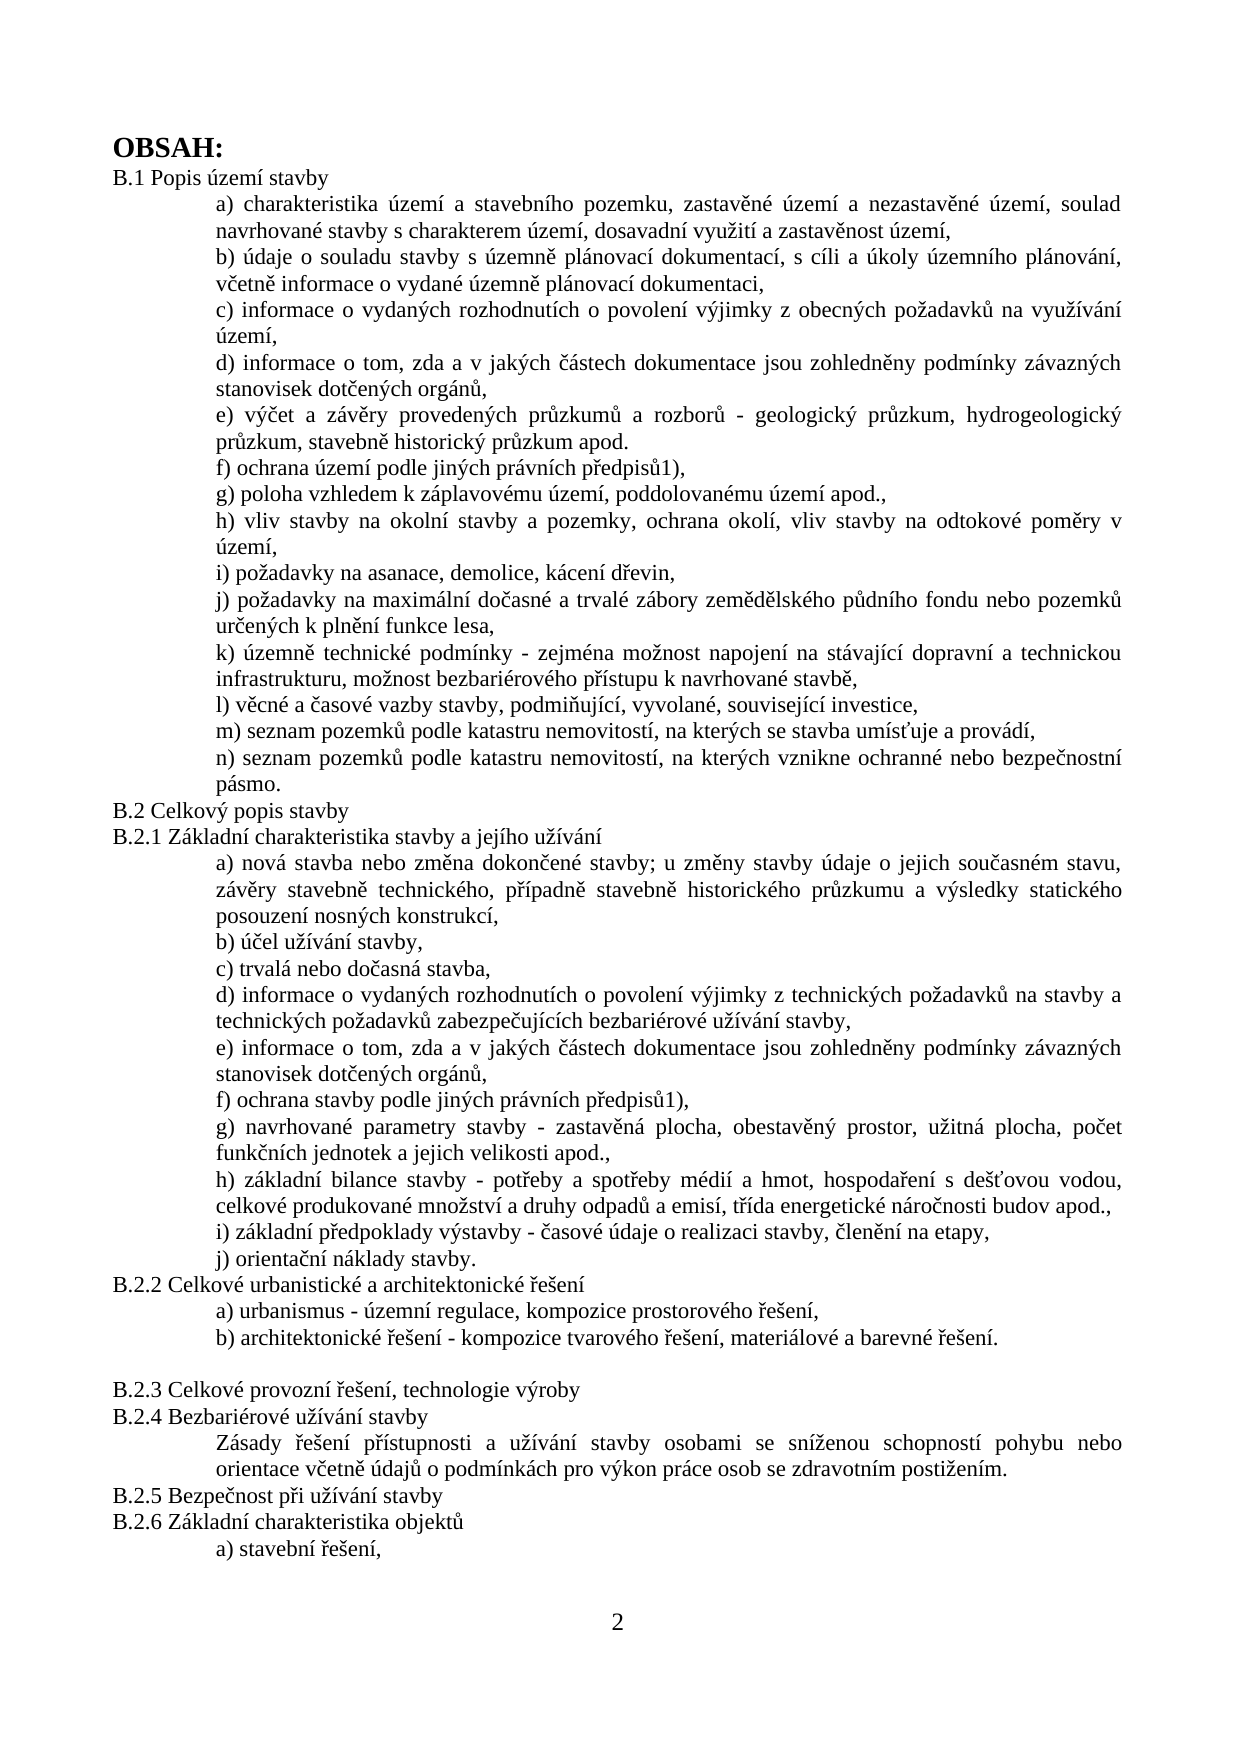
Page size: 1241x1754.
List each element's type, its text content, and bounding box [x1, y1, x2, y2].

text B.2.3 Celkové provozní řešení, technologie výroby [112, 1376, 1123, 1403]
text n) seznam pozemků podle katastru nemovitostí, na kterých vznikne ochranné nebo bezpečnostní pásmo. [216, 744, 1123, 797]
text a) urbanismus - územní regulace, kompozice prostorového řešení, [216, 1297, 1123, 1324]
text h) vliv stavby na okolní stavby a pozemky, ochrana okolí, vliv stavby na odtokové poměry v území, [216, 507, 1123, 559]
text e) výčet a závěry provedených průzkumů a rozborů - geologický průzkum, hydrogeologický průzkum, stavebně historický průzkum apod. [216, 401, 1123, 454]
text i) požadavky na asanace, demolice, kácení dřevin, [216, 559, 1123, 586]
text B.1 Popis území stavby [112, 164, 1123, 191]
text b) architektonické řešení - kompozice tvarového řešení, materiálové a barevné řešení. [216, 1324, 1123, 1350]
text i) základní předpoklady výstavby - časové údaje o realizaci stavby, členění na etapy, [216, 1218, 1123, 1245]
text c) trvalá nebo dočasná stavba, [216, 955, 1123, 981]
text a) charakteristika území a stavebního pozemku, zastavěné území a nezastavěné území, soulad navrhované stavby s charakterem území, dosavadní využití a zastavěnost území, [216, 191, 1123, 243]
text j) požadavky na maximální dočasné a trvalé zábory zemědělského půdního fondu nebo pozemků určených k plnění funkce lesa, [216, 586, 1123, 638]
text b) účel užívání stavby, [216, 928, 1123, 955]
text d) informace o vydaných rozhodnutích o povolení výjimky z technických požadavků na stavby a technických požadavků zabezpečujících bezbariérové užívání stavby, [216, 981, 1123, 1034]
text j) orientační náklady stavby. [216, 1245, 1123, 1271]
text f) ochrana stavby podle jiných právních předpisů1), [216, 1087, 1123, 1113]
text B.2 Celkový popis stavby [112, 797, 1123, 823]
text B.2.4 Bezbariérové užívání stavby [112, 1403, 1123, 1429]
text g) navrhované parametry stavby - zastavěná plocha, obestavěný prostor, užitná plocha, počet funkčních jednotek a jejich velikosti apod., [216, 1113, 1123, 1166]
text b) údaje o souladu stavby s územně plánovací dokumentací, s cíli a úkoly územního plánování, včetně informace o vydané územně plánovací dokumentaci, [216, 243, 1123, 296]
text B.2.2 Celkové urbanistické a architektonické řešení [112, 1271, 1123, 1297]
text a) stavební řešení, [216, 1534, 1123, 1561]
text B.2.1 Základní charakteristika stavby a jejího užívání [112, 823, 1123, 849]
text Zásady řešení přístupnosti a užívání stavby osobami se sníženou schopností pohybu nebo orientace včetně údajů o podmínkách pro výkon práce osob se zdravotním postižením. [216, 1429, 1123, 1482]
text B.2.5 Bezpečnost při užívání stavby [112, 1482, 1123, 1508]
text OBSAH: [112, 131, 1123, 164]
text e) informace o tom, zda a v jakých částech dokumentace jsou zohledněny podmínky závazných stanovisek dotčených orgánů, [216, 1034, 1123, 1087]
text m) seznam pozemků podle katastru nemovitostí, na kterých se stavba umísťuje a provádí, [216, 718, 1123, 744]
text f) ochrana území podle jiných právních předpisů1), [216, 454, 1123, 480]
text g) poloha vzhledem k záplavovému území, poddolovanému území apod., [216, 480, 1123, 507]
text h) základní bilance stavby - potřeby a spotřeby médií a hmot, hospodaření s dešťovou vodou, celkové produkované množství a druhy odpadů a emisí, třída energetické náročnosti budov apod., [216, 1166, 1123, 1218]
text a) nová stavba nebo změna dokončené stavby; u změny stavby údaje o jejich současném stavu, závěry stavebně technického, případně stavebně historického průzkumu a výsledky statického posouzení nosných konstrukcí, [216, 849, 1123, 928]
text l) věcné a časové vazby stavby, podmiňující, vyvolané, související investice, [216, 691, 1123, 718]
text B.2.6 Základní charakteristika objektů [112, 1508, 1123, 1534]
text c) informace o vydaných rozhodnutích o povolení výjimky z obecných požadavků na využívání území, [216, 296, 1123, 349]
text k) územně technické podmínky - zejména možnost napojení na stávající dopravní a technickou infrastrukturu, možnost bezbariérového přístupu k navrhované stavbě, [216, 638, 1123, 691]
text d) informace o tom, zda a v jakých částech dokumentace jsou zohledněny podmínky závazných stanovisek dotčených orgánů, [216, 349, 1123, 401]
